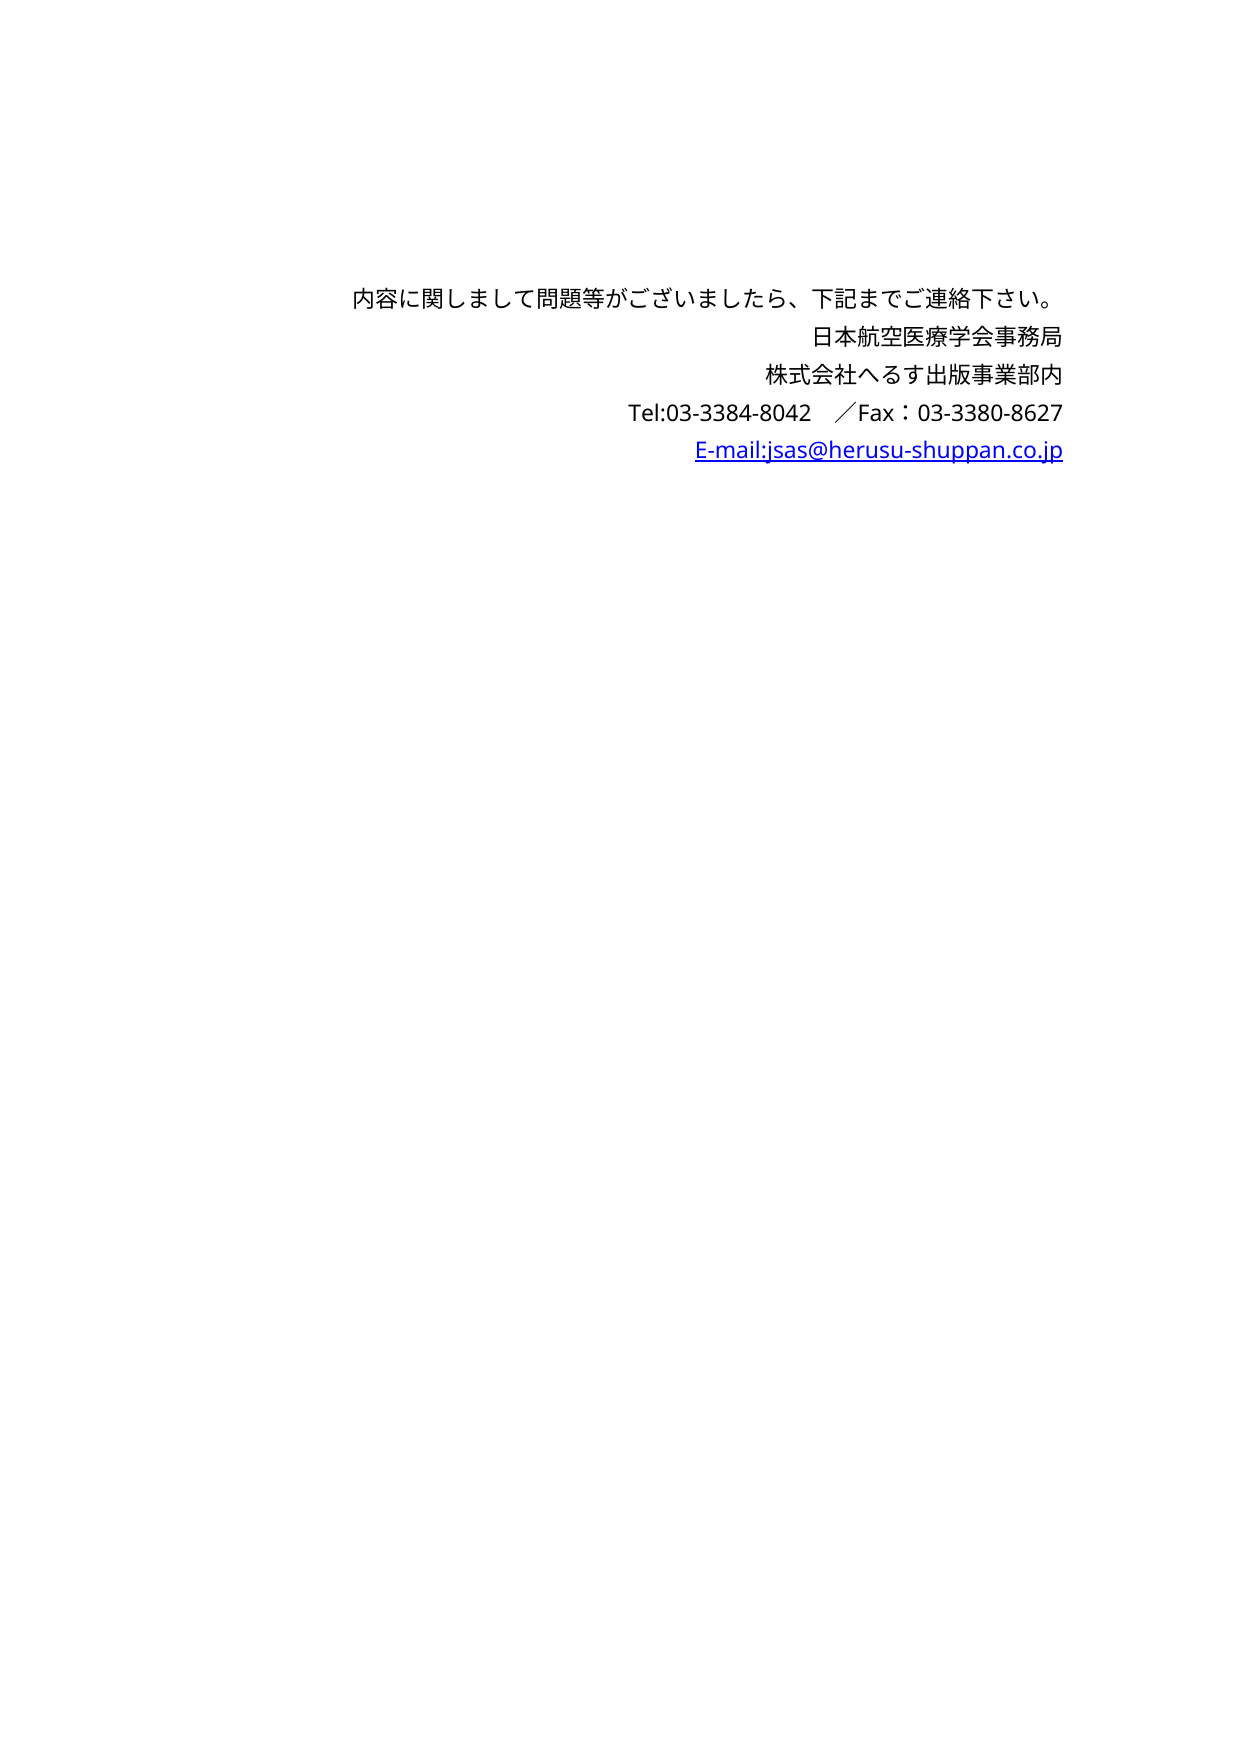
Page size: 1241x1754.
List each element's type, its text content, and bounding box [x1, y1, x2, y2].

text E-mail:jsas@herusu-shuppan.co.jp [177, 433, 1063, 465]
text 日本航空医療学会事務局 [177, 319, 1063, 352]
text Tel:03-3384-8042 ／Fax：03-3380-8627 [177, 395, 1063, 428]
text 内容に関しまして問題等がございましたら、下記までご連絡下さい。 [177, 281, 1063, 314]
text 株式会社へるす出版事業部内 [177, 357, 1063, 390]
